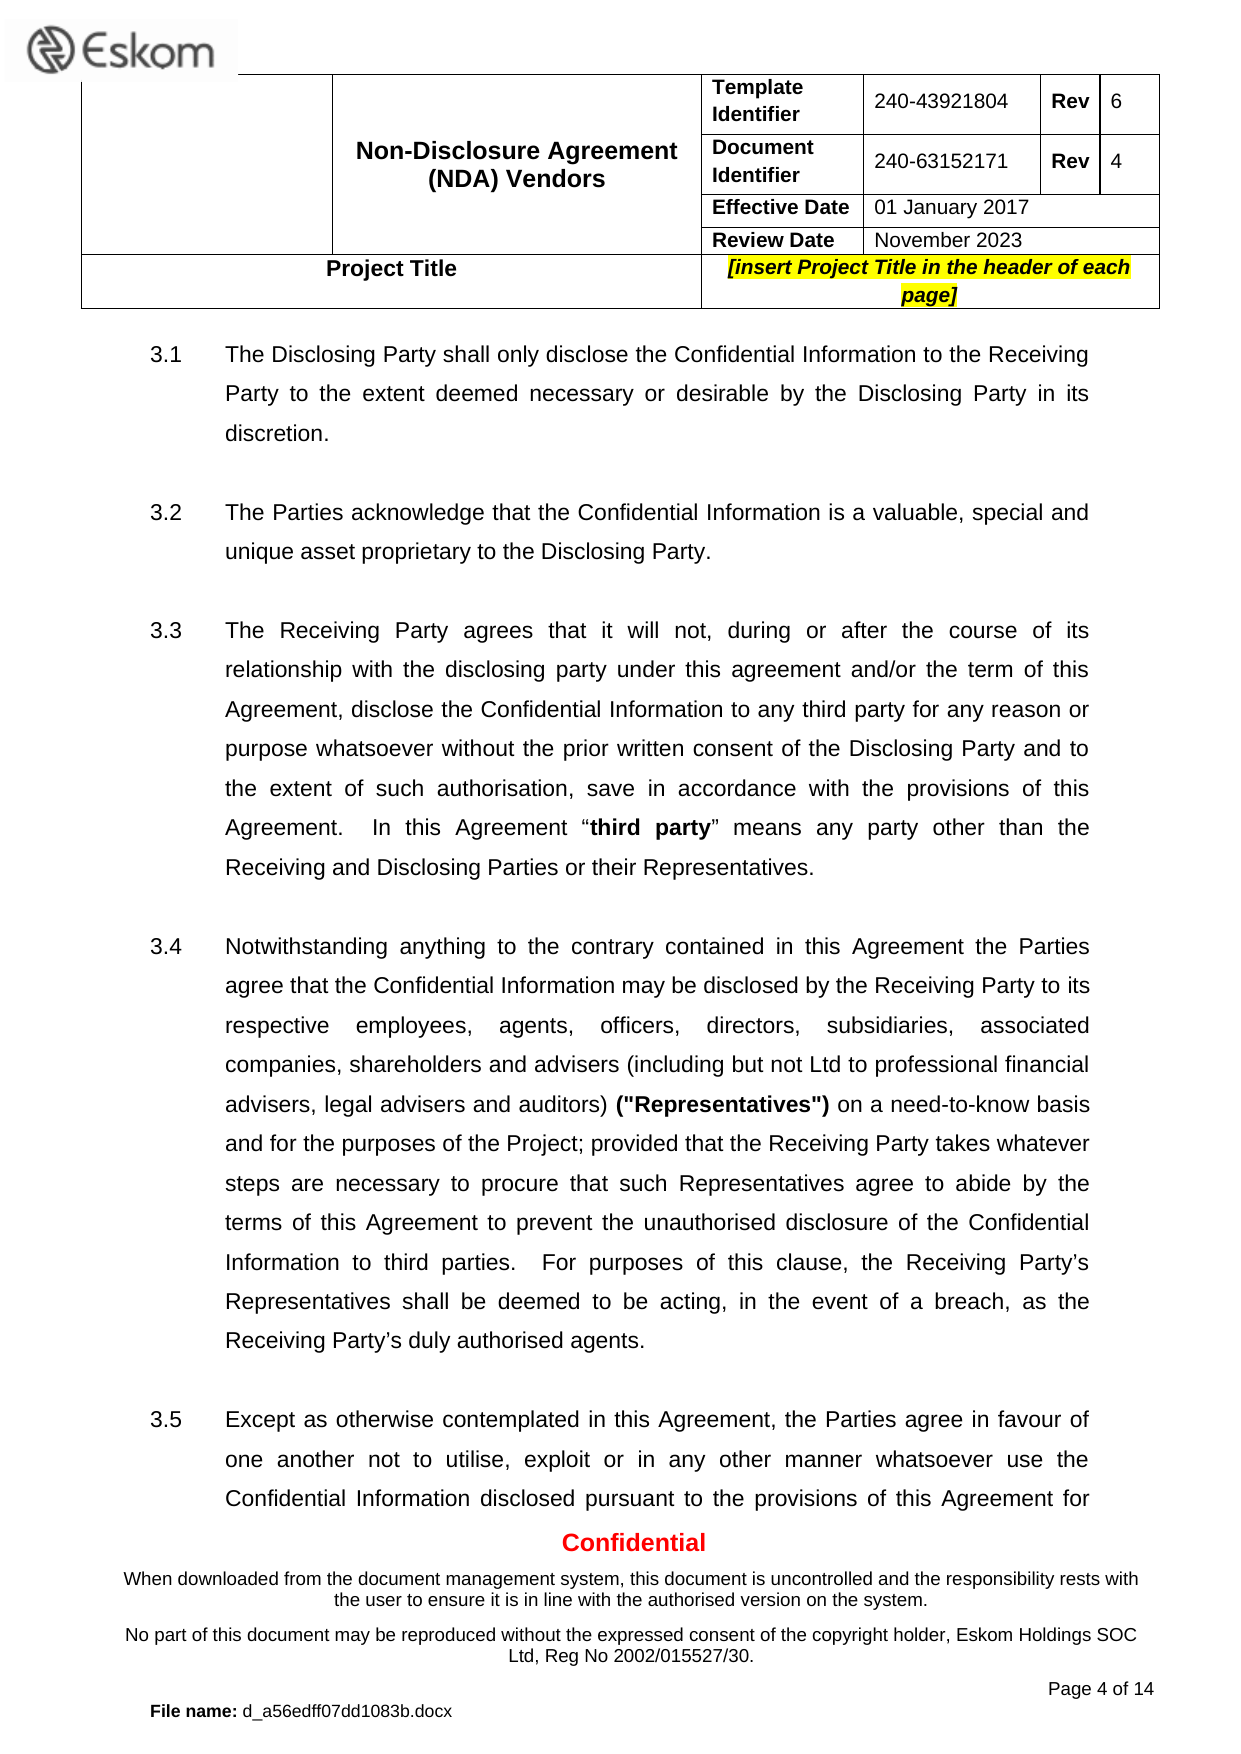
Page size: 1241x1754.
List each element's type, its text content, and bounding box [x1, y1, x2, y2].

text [150, 1406, 1090, 1512]
text 3.3 The Receiving Party agrees that it will not, during or after the course of its relationship with the disclosing party under this agreement and/or the term of this Agreement, disclose the Confidential Information to any third party for any reason or purpose whatsoever without the prior written consent of the Disclosing Party and to the extent of such authorisation, save in accordance with the provisions of this Agreement. In this Agreement “third party” means any party other than the Receiving and Disclosing Parties or their Representatives. [150, 617, 1090, 880]
text 3.2 The Parties acknowledge that the Confidential Information is a valuable, special and unique asset proprietary to the Disclosing Party. [150, 498, 1090, 564]
text 3.1 The Disclosing Party shall only disclose the Confidential Information to the Receiving Party to the extent deemed necessary or desirable by the Disclosing Party in its discretion. [150, 341, 1090, 446]
text 3.4 Notwithstanding anything to the contrary contained in this Agreement the Parties agree that the Confidential Information may be disclosed by the Receiving Party to its respective employees, agents, officers, directors, subsidiaries, associated companies, shareholders and advisers (including but not Ltd to professional financial advisers, legal advisers and auditors) ("Representatives") on a need-to-know basis and for the purposes of the Project; provided that the Receiving Party takes whatever steps are necessary to procure that such Representatives agree to abide by the terms of this Agreement to prevent the unauthorised disclosure of the Confidential Information to third parties. For purposes of this clause, the Receiving Party’s Representatives shall be deemed to be acting, in the event of a breach, as the Receiving Party’s duly authorised agents. [150, 933, 1090, 1354]
